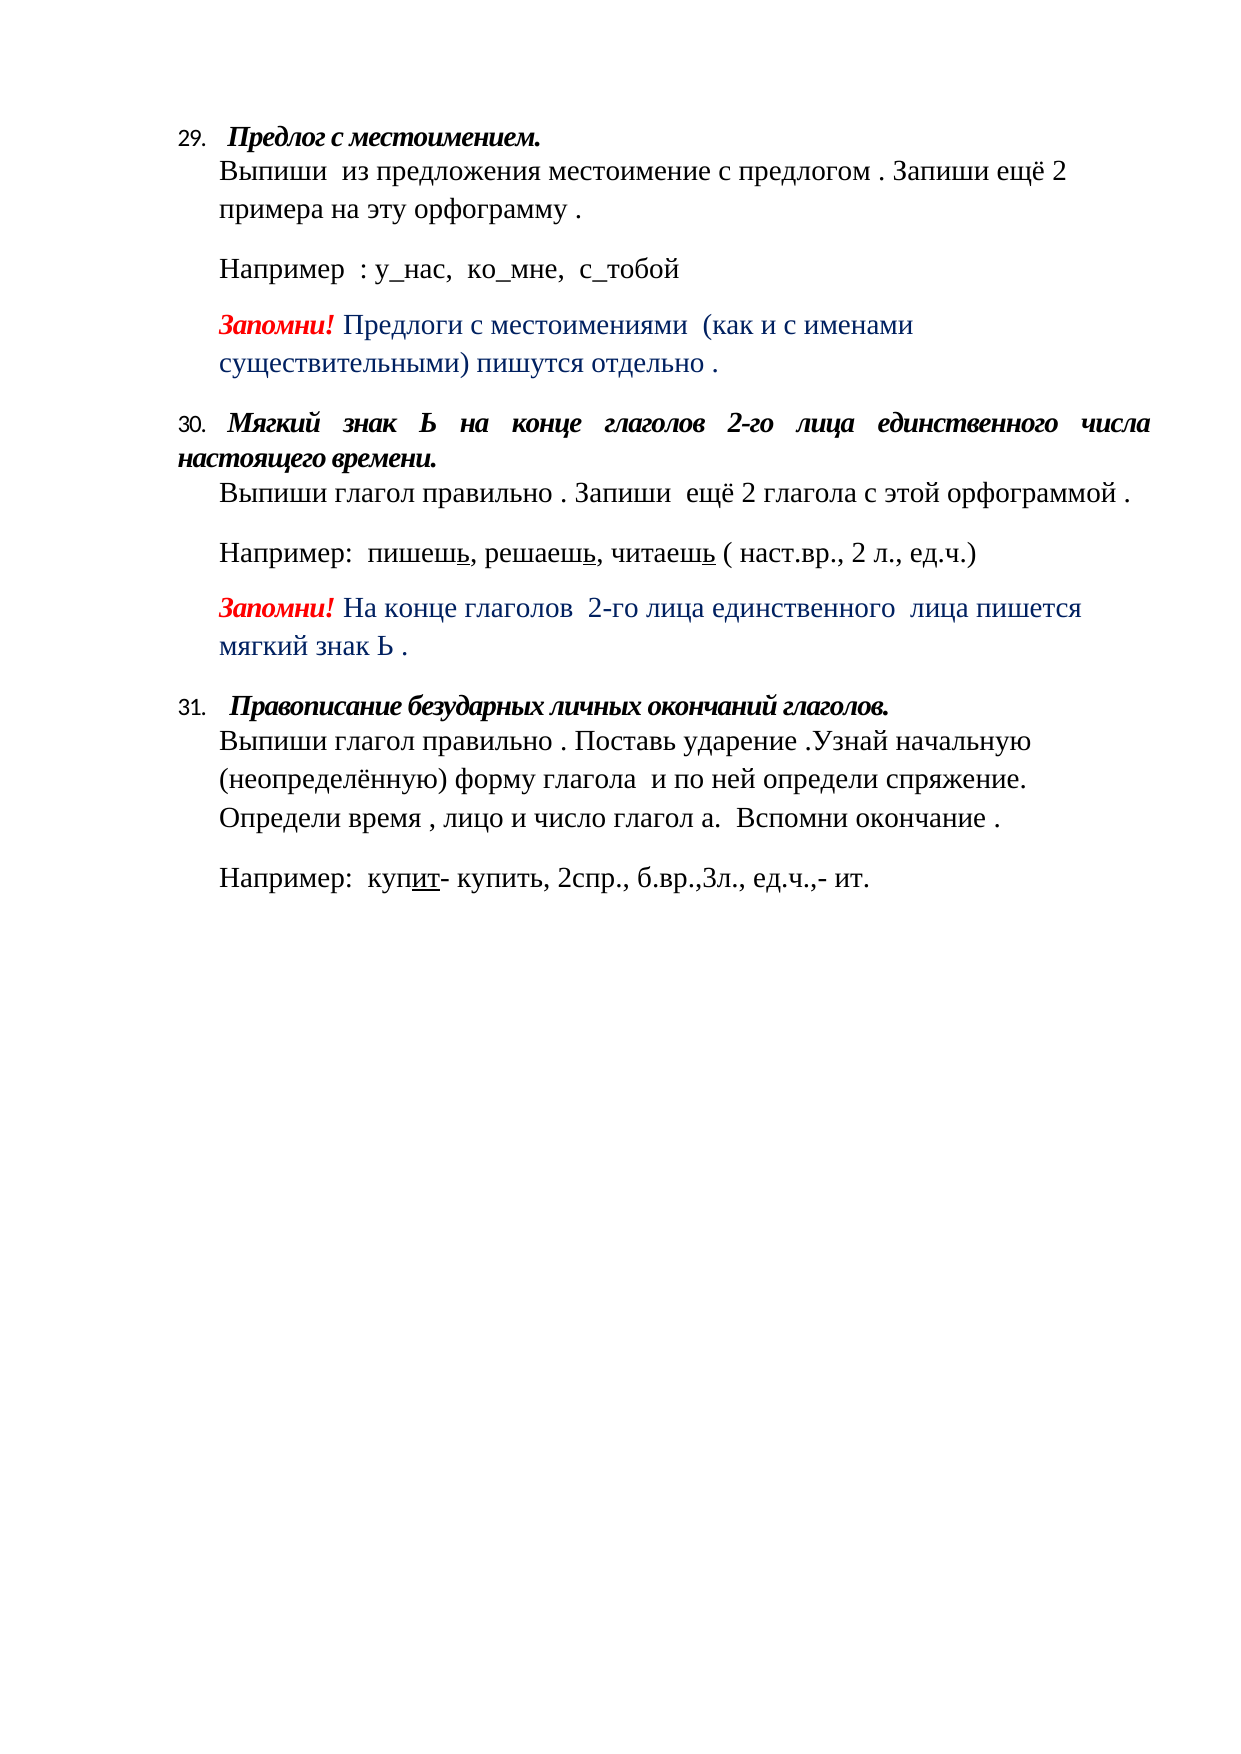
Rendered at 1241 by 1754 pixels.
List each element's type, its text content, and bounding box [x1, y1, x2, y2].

text Например: купит- купить, 2спр., б.вр.,3л., ед.ч.,- ит. [219, 859, 1152, 894]
list Правописание безударных личных окончаний глаголов. [177, 688, 1152, 723]
list Мягкий знак Ь на конце глаголов 2-го лица единственного числа настоящего времени. [177, 405, 1152, 475]
text Выпиши из предложения местоимение с предлогом . Запиши ещё 2 примера на эту орфограмму . [219, 153, 1152, 225]
text Выпиши глагол правильно . Поставь ударение .Узнай начальную (неопределённую) форму глагола и по ней определи спряжение. Определи время , лицо и число глагол а. Вспомни окончание . [219, 723, 1152, 833]
text Выпиши глагол правильно . Запиши ещё 2 глагола с этой орфограммой . [219, 475, 1152, 508]
text Например: пишешь, решаешь, читаешь ( наст.вр., 2 л., ед.ч.) [219, 534, 1152, 569]
text Например : у_нас, ко_мне, с_тобой [219, 251, 1152, 286]
list Предлог с местоимением. [177, 118, 1152, 153]
text Запомни! На конце глаголов 2-го лица единственного лица пишется мягкий знак Ь . [219, 590, 1152, 662]
text Запомни! Предлоги с местоимениями (как и с именами существительными) пишутся отдельно . [219, 307, 1152, 379]
